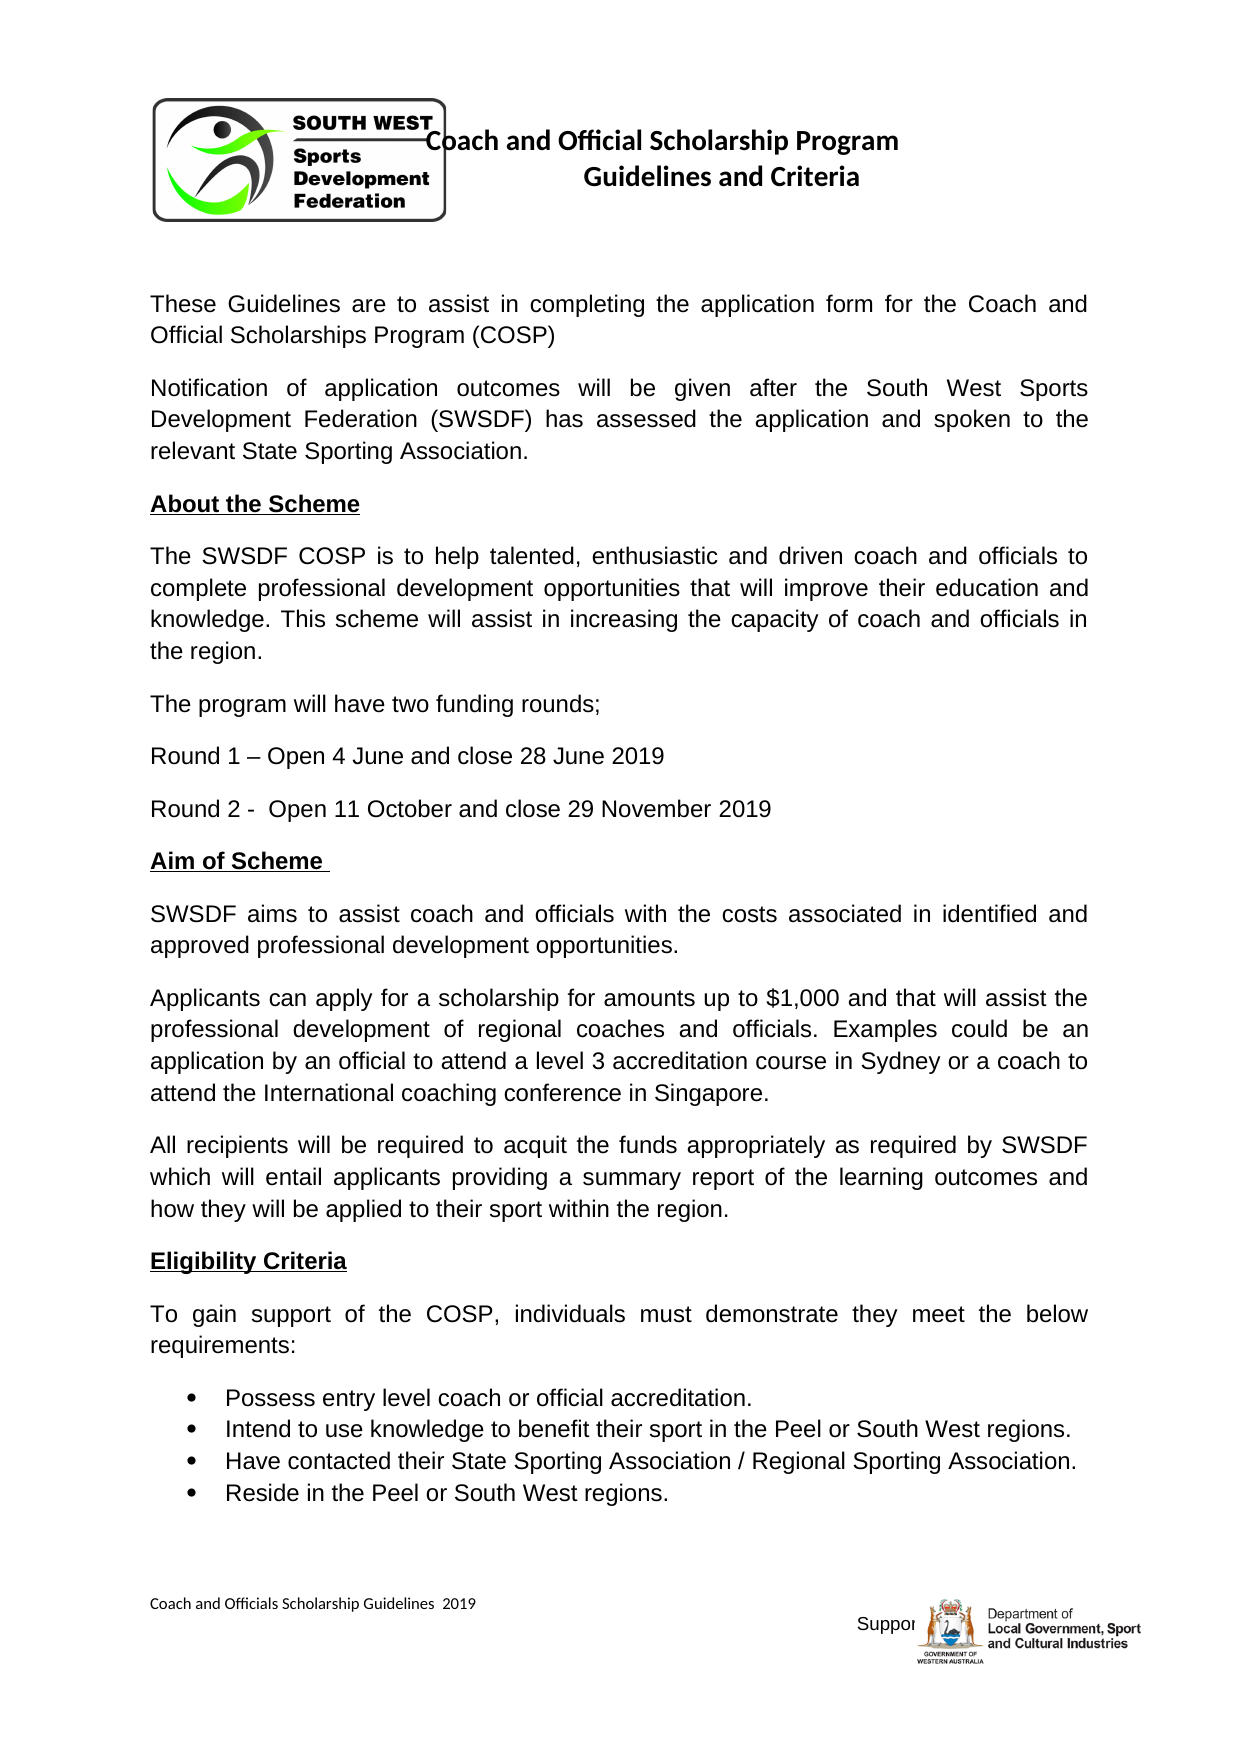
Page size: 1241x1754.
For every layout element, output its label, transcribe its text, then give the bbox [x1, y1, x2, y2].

text Eligibility Criteria [150, 1247, 1090, 1275]
list Have contacted their State Sporting Association / Regional Sporting Association. [187, 1447, 1090, 1475]
text Round 2 - Open 11 October and close 29 November 2019 [150, 794, 1090, 822]
text Notification of application outcomes will be given after the South West Sports Development Federation (SWSDF) has assessed the application and spoken to the relevant State Sporting Association. [150, 374, 1090, 465]
text Aim of Scheme [150, 847, 1090, 875]
picture [914, 1594, 1146, 1667]
text These Guidelines are to assist in completing the application form for the Coach and Official Scholarships Program (COSP) [150, 289, 1090, 349]
list Intend to use knowledge to benefit their sport in the Peel or South West regions. [187, 1415, 1090, 1443]
text The program will have two funding rounds; [150, 689, 1090, 717]
text Round 1 – Open 4 June and close 28 June 2019 [150, 742, 1090, 770]
text To gain support of the COSP, individuals must demonstrate they meet the below requirements: [150, 1299, 1090, 1359]
text All recipients will be required to acquit the funds appropriately as required by SWSDF which will entail applicants providing a summary report of the learning outcomes and how they will be applied to their sport within the region. [150, 1131, 1090, 1222]
picture [152, 98, 447, 222]
text The SWSDF COSP is to help talented, enthusiastic and driven coach and officials to complete professional development opportunities that will improve their education and knowledge. This scheme will assist in increasing the capacity of coach and officials in the region. [150, 542, 1090, 665]
list Reside in the Peel or South West regions. [187, 1479, 1090, 1506]
text SWSDF aims to assist coach and officials with the costs associated in identified and approved professional development opportunities. [150, 899, 1090, 959]
text Applicants can apply for a scholarship for amounts up to $1,000 and that will assist the professional development of regional coaches and officials. Examples could be an application by an official to attend a level 3 accreditation course in Sydney or a coach to attend the International coaching conference in Singapore. [150, 984, 1090, 1106]
list Possess entry level coach or official accreditation. [187, 1384, 1090, 1411]
text About the Scheme [150, 489, 1090, 517]
